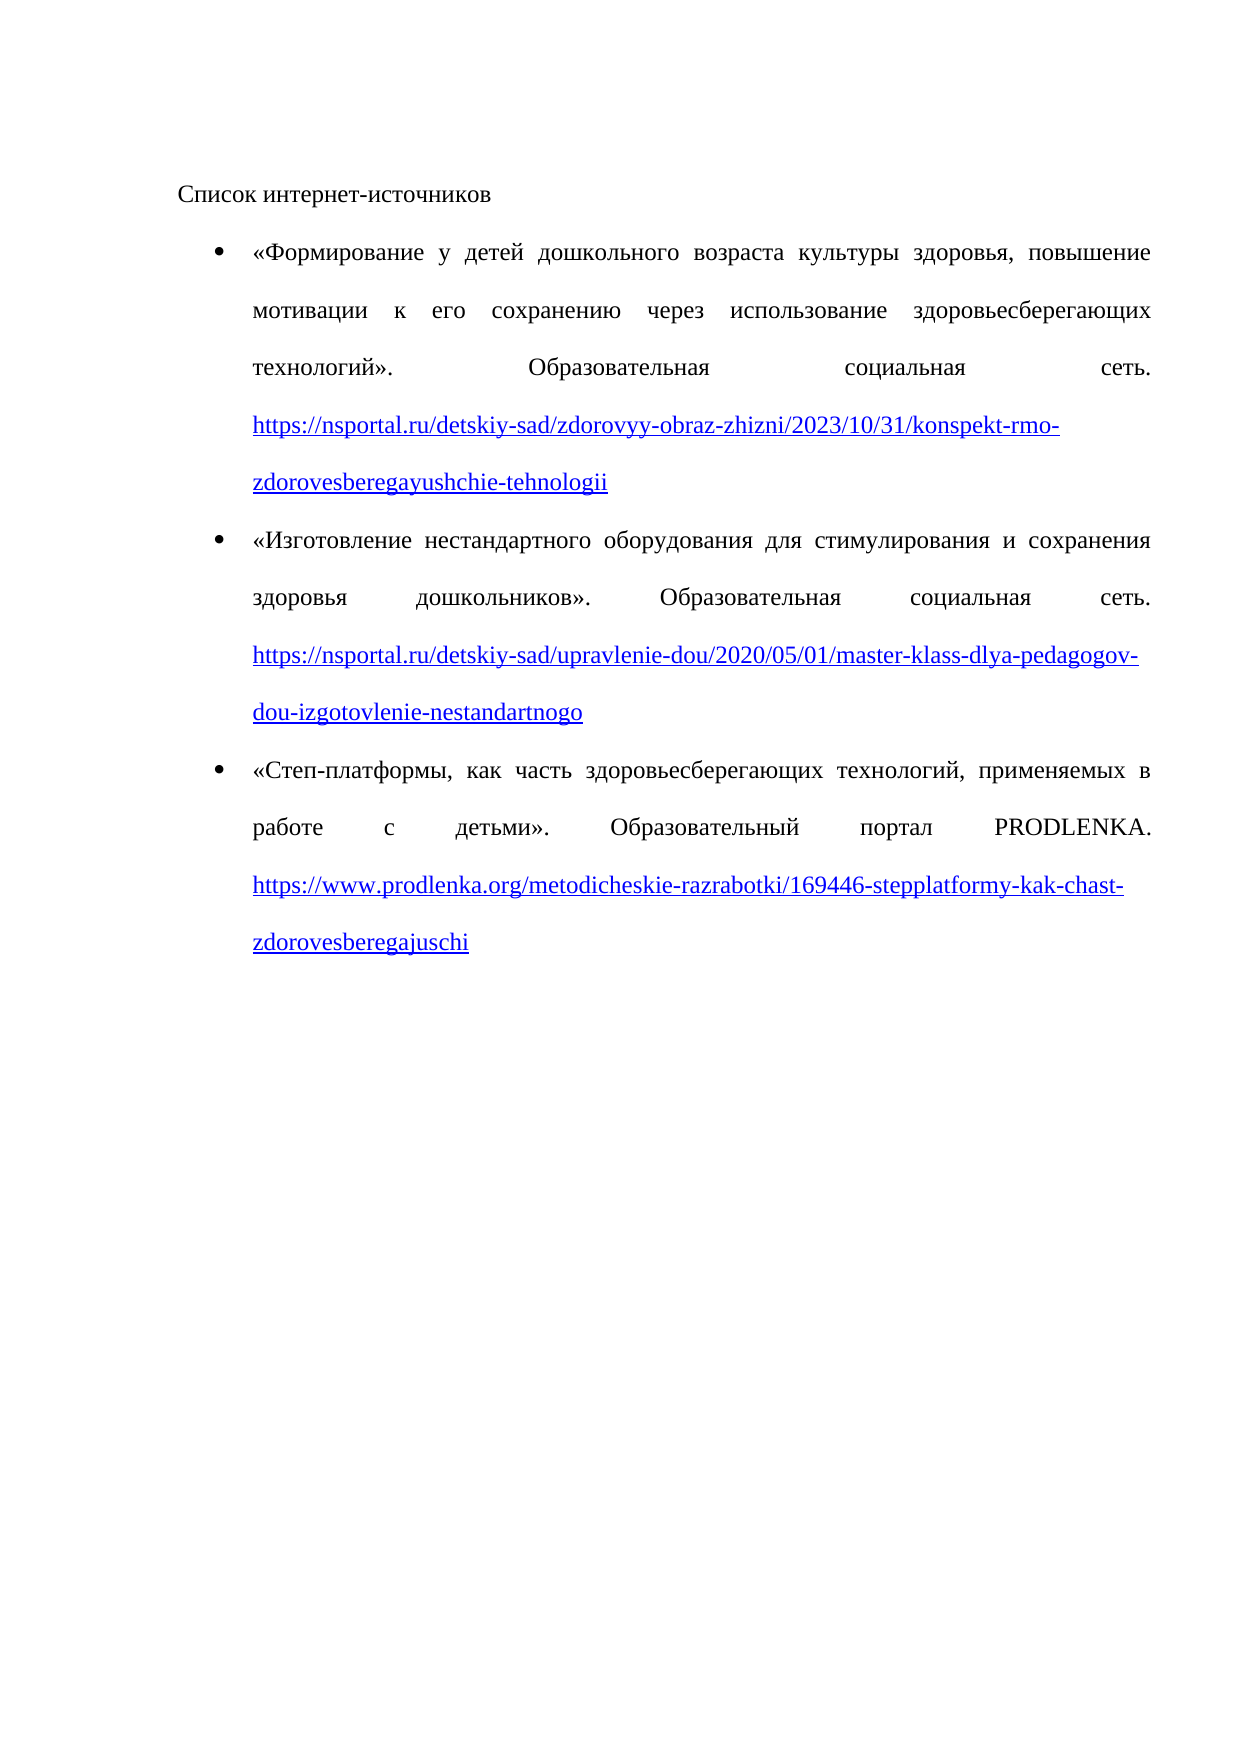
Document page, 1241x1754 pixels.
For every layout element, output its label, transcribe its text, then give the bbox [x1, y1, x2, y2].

list «Формирование у детей дошкольного возраста культуры здоровья, повышение мотивации к его сохранению через использование здоровьесберегающих технологий». Образовательная социальная сеть. https://nsportal.ru/detskiy-sad/zdorovyy-obraz-zhizni/2023/10/31/konspekt-rmo-zdorovesberegayushchie-tehnologii [215, 237, 1152, 496]
list «Изготовление нестандартного оборудования для стимулирования и сохранения здоровья дошкольников». Образовательная социальная сеть. https://nsportal.ru/detskiy-sad/upravlenie-dou/2020/05/01/master-klass-dlya-pedagogov-dou-izgotovlenie-nestandartnogo [215, 525, 1152, 726]
list «Степ-платформы, как часть здоровьесберегающих технологий, применяемых в работе с детьми». Образовательный портал PRODLENKA. https://www.prodlenka.org/metodicheskie-razrabotki/169446-stepplatformy-kak-chast-zdorovesberegajuschi [215, 755, 1152, 956]
text Список интернет-источников [177, 179, 1152, 208]
